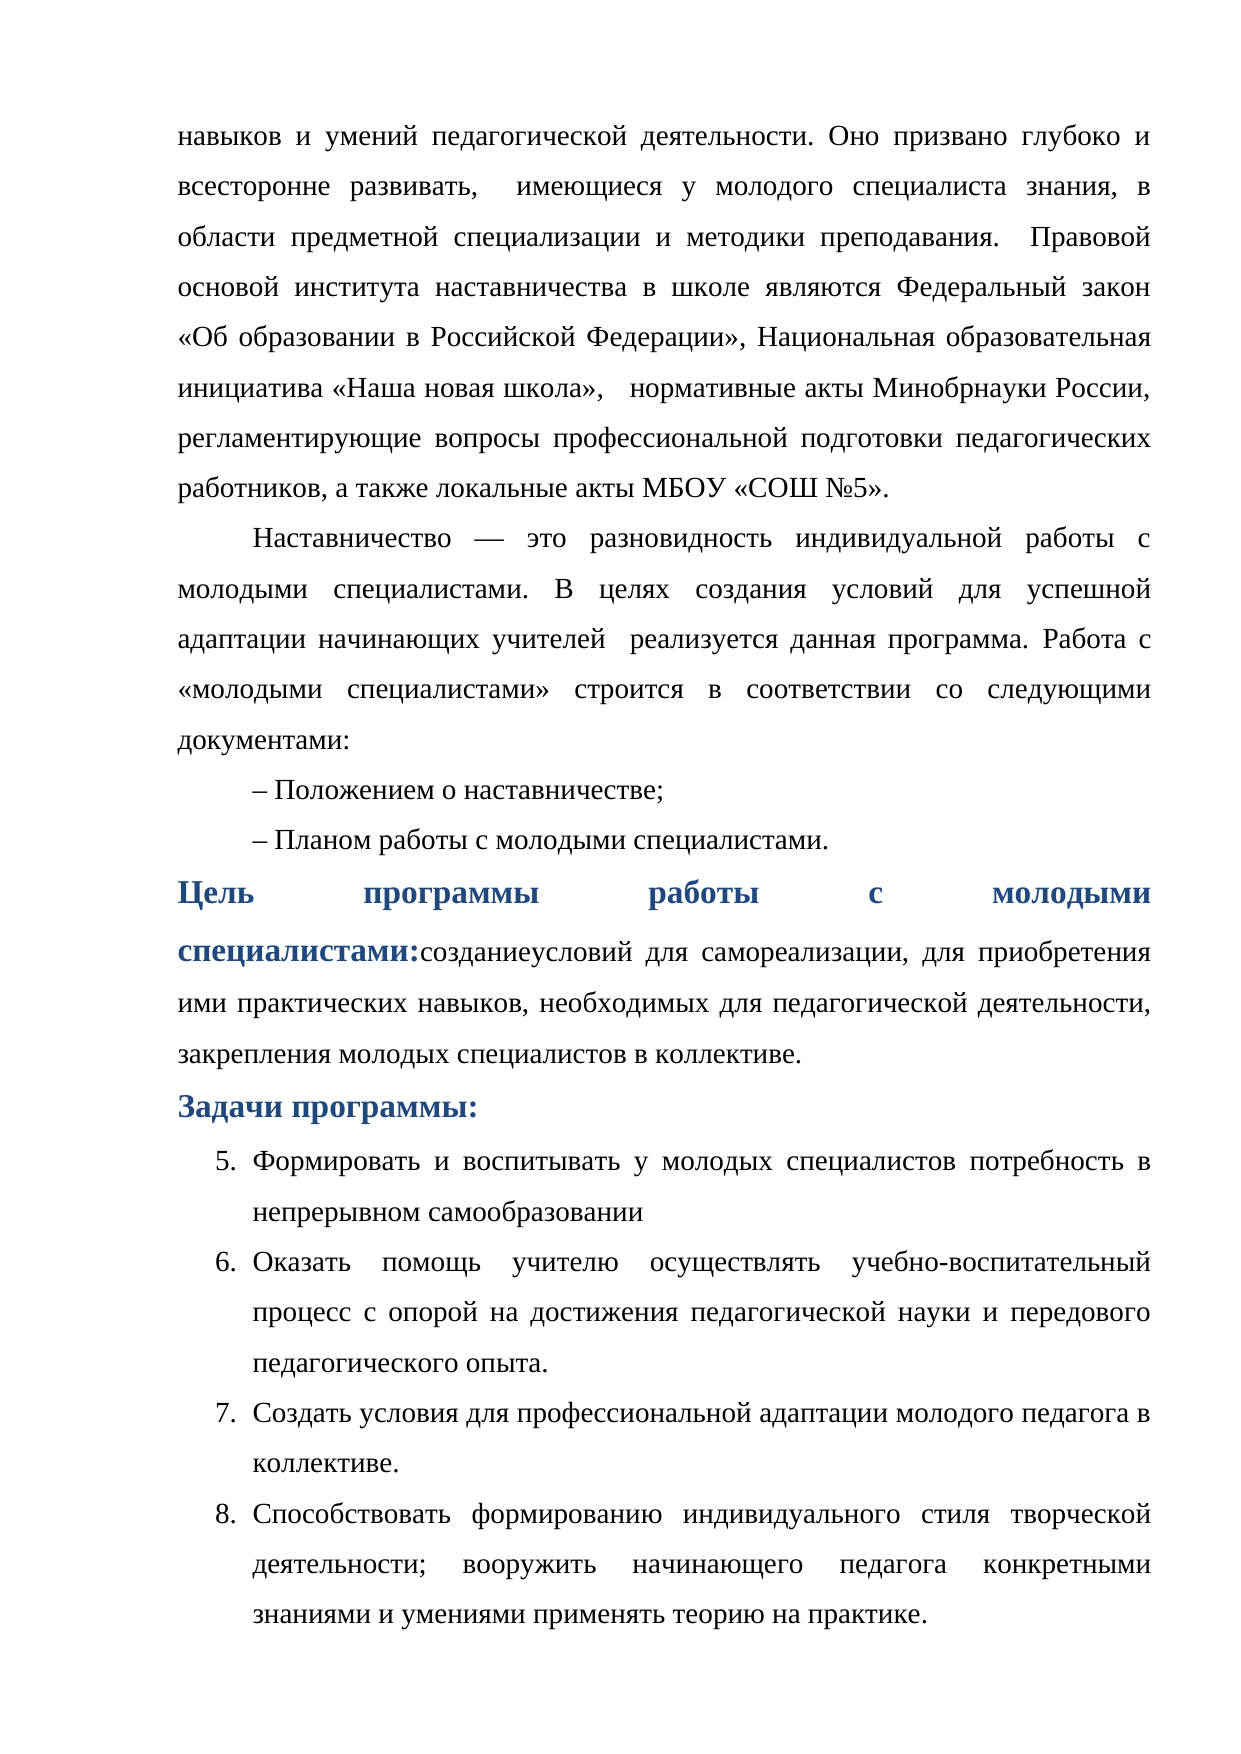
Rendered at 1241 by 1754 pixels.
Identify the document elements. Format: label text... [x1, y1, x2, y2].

list Оказать помощь учителю осуществлять учебно-воспитательный процесс с опорой на достижения педагогической науки и передового педагогического опыта. [215, 1244, 1152, 1378]
list Формировать и воспитывать у молодых специалистов потребность в непрерывном самообразовании [215, 1143, 1152, 1227]
text Цель программы работы с молодыми специалистами:созданиеусловий для самореализации, для приобретения ими практических навыков, необходимых для педагогической деятельности, закрепления молодых специалистов в коллективе. [177, 873, 1152, 1069]
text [177, 118, 1152, 504]
text Задачи программы: [177, 1086, 1152, 1124]
list Способствовать формированию индивидуального стиля творческой деятельности; вооружить начинающего педагога конкретными знаниями и умениями применять теорию на практике. [215, 1496, 1152, 1630]
text – Планом работы с молодыми специалистами. [177, 822, 1152, 856]
list Создать условия для профессиональной адаптации молодого педагога в коллективе. [215, 1395, 1152, 1479]
text – Положением о наставничестве; [177, 772, 1152, 806]
text Наставничество — это разновидность индивидуальной работы с молодыми специалистами. В целях создания условий для успешной адаптации начинающих учителей реализуется данная программа. Работа с «молодыми специалистами» строится в соответствии со следующими документами: [177, 521, 1152, 755]
